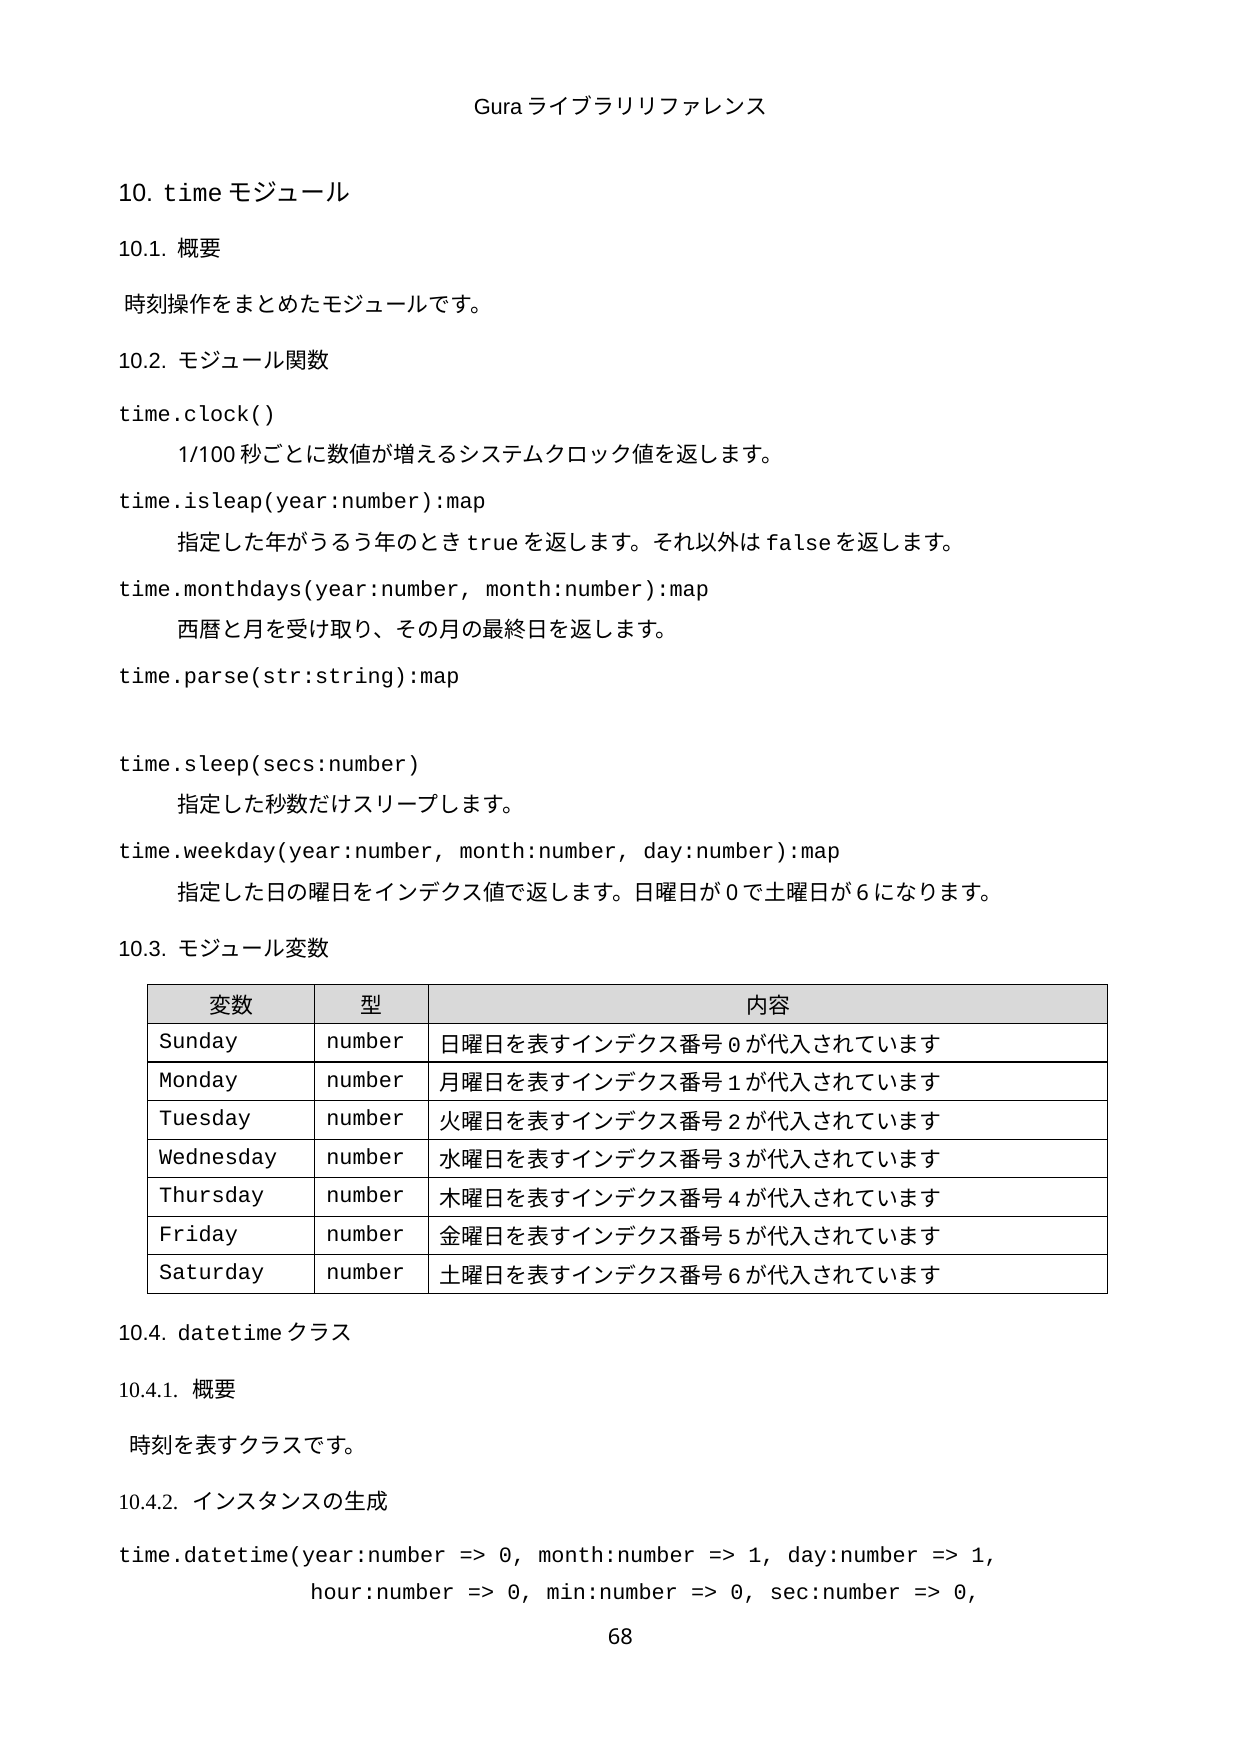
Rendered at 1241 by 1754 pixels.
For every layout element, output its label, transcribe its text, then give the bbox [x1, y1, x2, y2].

table_cell number [315, 1101, 428, 1138]
subtitle 概要 [118, 1369, 1122, 1406]
table_cell 月曜日を表すインデクス番号1が代入されています [429, 1063, 1107, 1100]
text time.parse(str:string):map [118, 659, 1122, 734]
table_cell number [315, 1063, 428, 1100]
table_cell 土曜日を表すインデクス番号6が代入されています [429, 1255, 1107, 1293]
table_header 変数 [148, 985, 314, 1023]
table_cell Saturday [148, 1255, 314, 1293]
table_cell Sunday [148, 1024, 314, 1061]
table_cell Tuesday [148, 1101, 314, 1138]
table_header 型 [315, 985, 428, 1023]
table_cell Monday [148, 1063, 314, 1100]
table_cell 木曜日を表すインデクス番号4が代入されています [429, 1178, 1107, 1216]
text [118, 1537, 1122, 1612]
text timeモジュール [118, 172, 1122, 209]
table_cell Friday [148, 1217, 314, 1254]
subtitle 概要 [118, 228, 1122, 266]
text 時刻操作をまとめたモジュールです。 [118, 284, 1122, 322]
text time.isleap(year:number):map 指定した年がうるう年のときtrueを返します。それ以外はfalseを返します。 [118, 484, 1122, 559]
text datetimeクラス [118, 1312, 1122, 1350]
table_cell 日曜日を表すインデクス番号0が代入されています [429, 1024, 1107, 1061]
table_cell number [315, 1255, 428, 1293]
text 時刻を表すクラスです。 [118, 1425, 1122, 1462]
text モジュール関数 [118, 341, 1122, 378]
text time.sleep(secs:number) 指定した秒数だけスリープします。 [118, 747, 1122, 822]
table_cell number [315, 1217, 428, 1254]
text time.monthdays(year:number, month:number):map 西暦と月を受け取り、その月の最終日を返します。 [118, 572, 1122, 647]
table_cell 金曜日を表すインデクス番号5が代入されています [429, 1217, 1107, 1254]
table_cell 火曜日を表すインデクス番号2が代入されています [429, 1101, 1107, 1138]
table_cell number [315, 1140, 428, 1177]
table_cell Thursday [148, 1178, 314, 1216]
text インスタンスの生成 [118, 1481, 1122, 1519]
table_cell number [315, 1024, 428, 1061]
table_cell Wednesday [148, 1140, 314, 1177]
text time.weekday(year:number, month:number, day:number):map 指定した日の曜日をインデクス値で返します。日曜日が0で土曜日が6になります。 [118, 834, 1122, 909]
text time.clock() 1/100秒ごとに数値が増えるシステムクロック値を返します。 [118, 397, 1122, 472]
table_header 内容 [429, 985, 1107, 1023]
table_cell 水曜日を表すインデクス番号3が代入されています [429, 1140, 1107, 1177]
table_cell number [315, 1178, 428, 1216]
text モジュール変数 [118, 928, 1122, 966]
